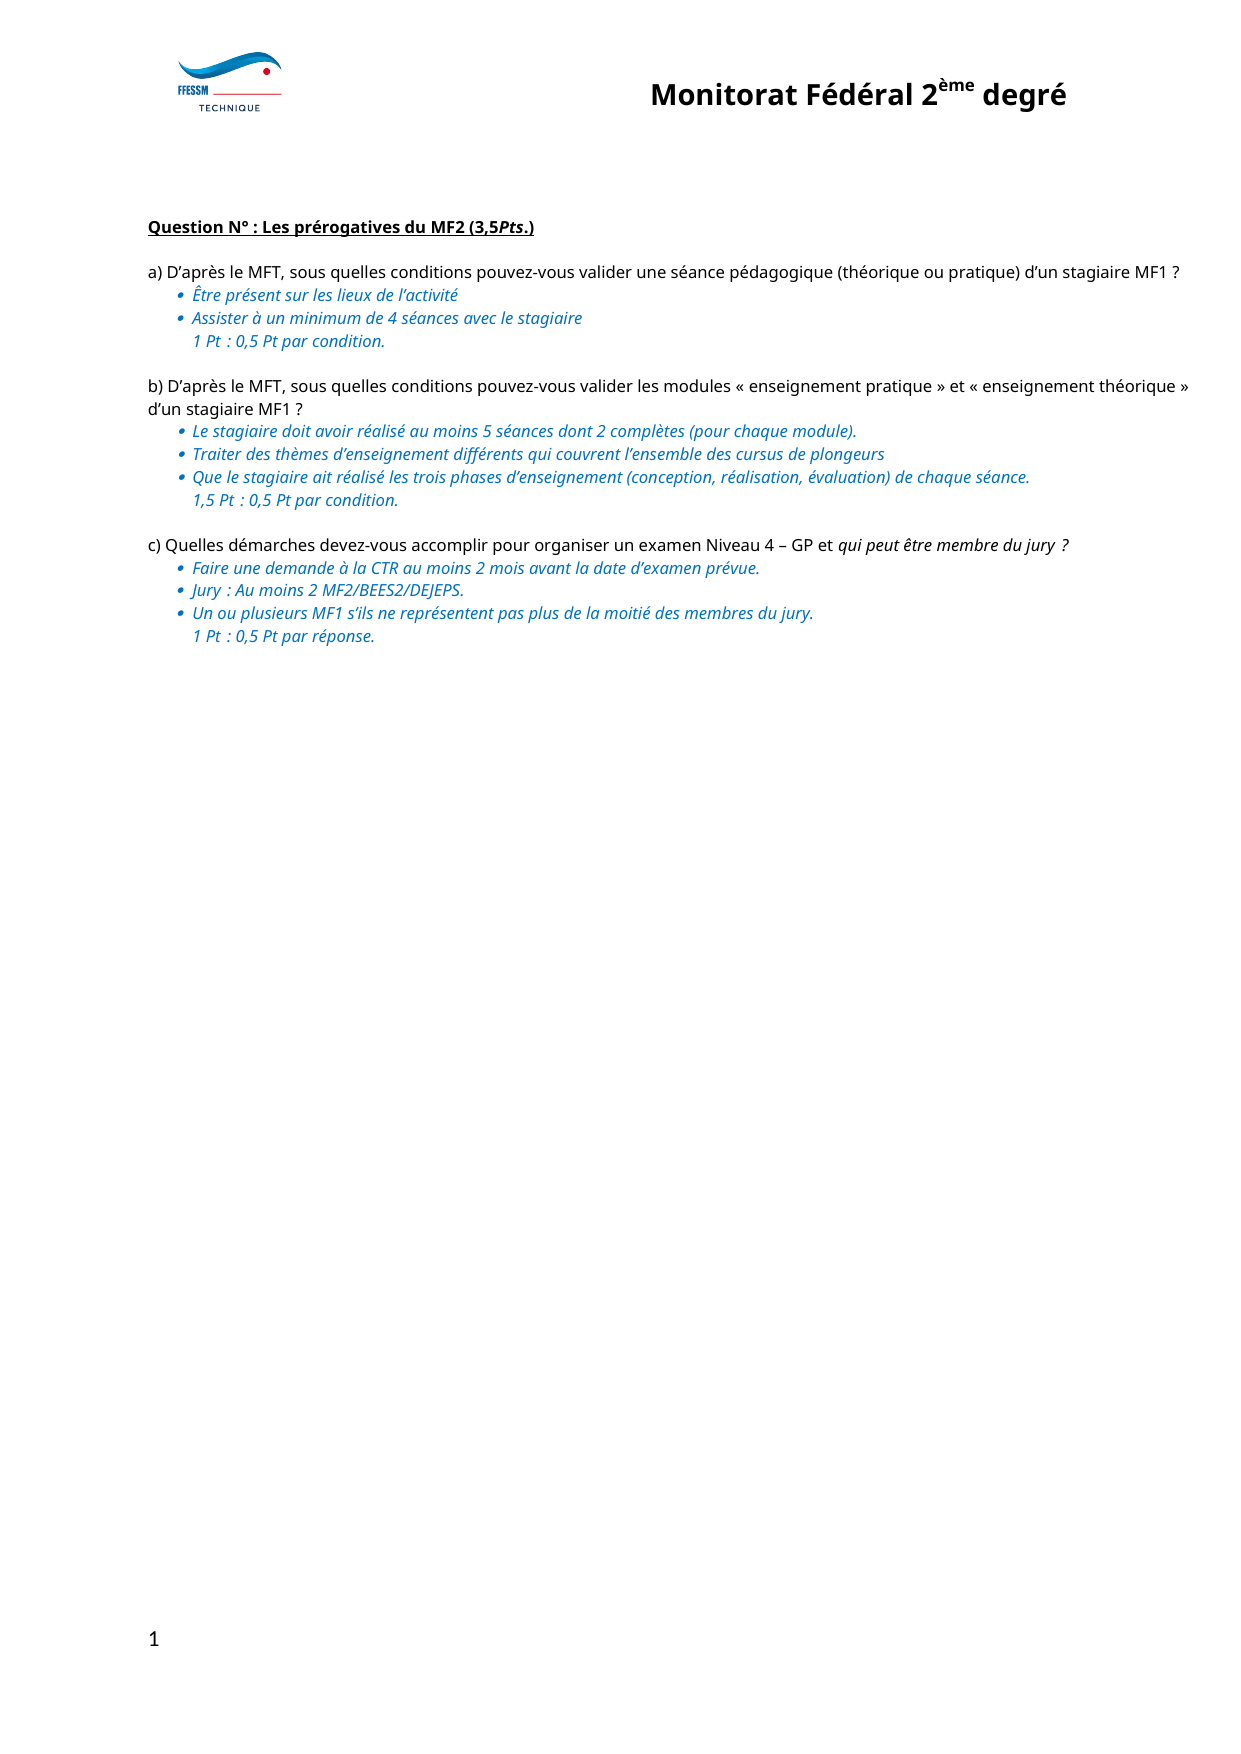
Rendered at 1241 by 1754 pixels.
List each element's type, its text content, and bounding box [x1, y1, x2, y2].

list Traiter des thèmes d’enseignement différents qui couvrent l’ensemble des cursus de plongeurs [177, 443, 1211, 466]
list Être présent sur les lieux de l’activité [176, 284, 1196, 307]
list Jury : Au moins 2 MF2/BEES2/DEJEPS. [176, 579, 1196, 602]
text Question N° : Les prérogatives du MF2 (3,5Pts.) [148, 216, 1196, 238]
picture [147, 0, 313, 165]
list Assister à un minimum de 4 séances avec le stagiaire [176, 307, 1196, 329]
text a) D’après le MFT, sous quelles conditions pouvez-vous valider une séance pédagogique (théorique ou pratique) d’un stagiaire MF1 ? [148, 261, 1196, 284]
list Faire une demande à la CTR au moins 2 mois avant la date d’examen prévue. [176, 556, 1196, 579]
list 1 Pt : 0,5 Pt par condition. [192, 329, 1196, 352]
list 1,5 Pt : 0,5 Pt par condition. [192, 488, 1196, 511]
list Que le stagiaire ait réalisé les trois phases d’enseignement (conception, réalisation, évaluation) de chaque séance. [177, 466, 1196, 488]
text c) Quelles démarches devez-vous accomplir pour organiser un examen Niveau 4 – GP et qui peut être membre du jury ? [148, 534, 1196, 556]
text b) D’après le MFT, sous quelles conditions pouvez-vous valider les modules « enseignement pratique » et « enseignement théorique » d’un stagiaire MF1 ? [148, 375, 1196, 420]
list 1 Pt : 0,5 Pt par réponse. [192, 624, 1196, 647]
list Un ou plusieurs MF1 s’ils ne représentent pas plus de la moitié des membres du jury. [176, 602, 1196, 624]
list Le stagiaire doit avoir réalisé au moins 5 séances dont 2 complètes (pour chaque module). [177, 420, 1196, 443]
